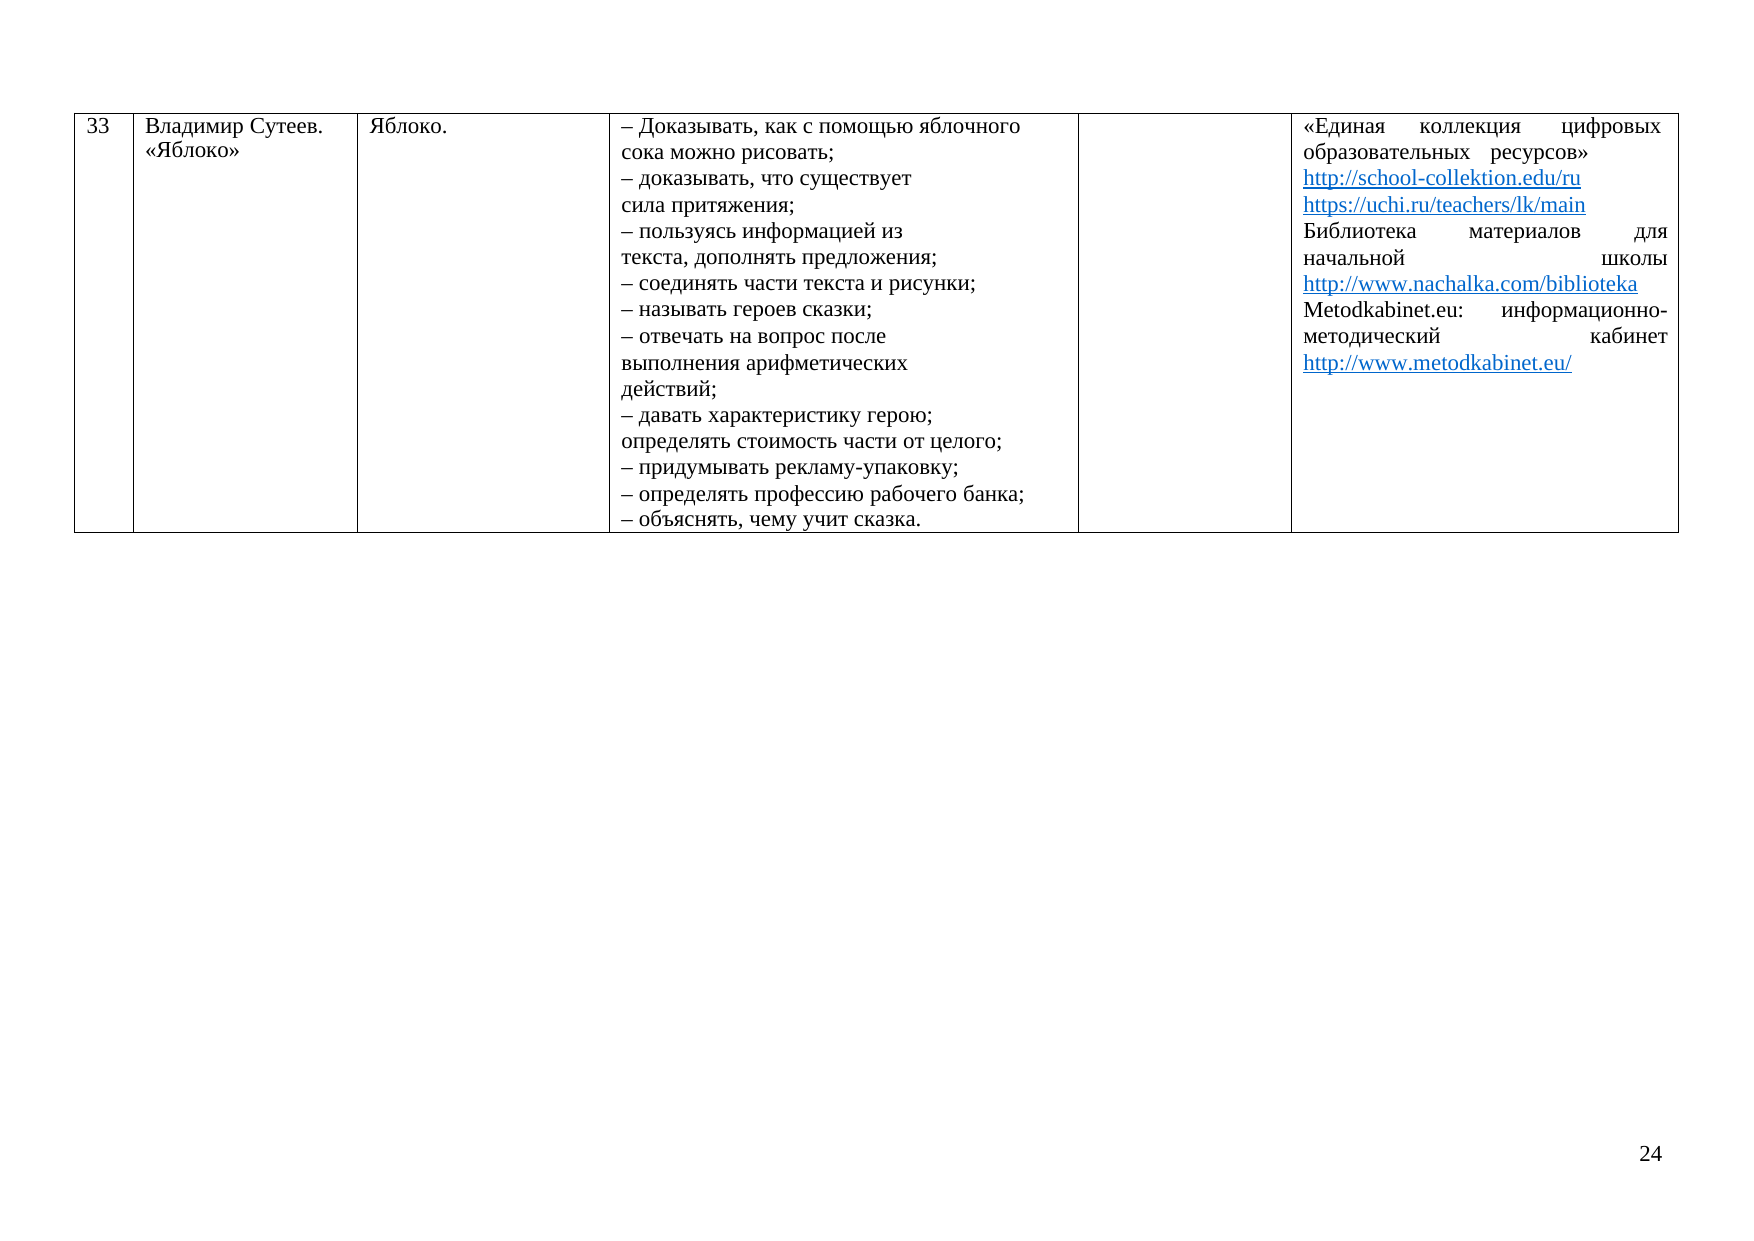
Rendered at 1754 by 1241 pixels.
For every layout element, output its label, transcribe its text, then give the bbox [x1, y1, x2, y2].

table_cell [1079, 114, 1291, 532]
table_cell «Единая коллекция цифровых образовательных ресурсов» http://school-collektion.edu/ru https://uchi.ru/teachers/lk/main Библиотека материалов для начальной школы http://www.nachalka.com/biblioteka Mеtodkabinet.eu: информационно- методический кабинет http://www.metodkabinet.eu/ [1292, 114, 1678, 532]
table_cell Яблоко. [358, 114, 609, 532]
table_cell Владимир Сутеев. «Яблоко» [134, 114, 357, 532]
table_cell 33 [75, 114, 133, 532]
table_cell Доказывать, как с помощью яблочного сока можно рисовать; доказывать, что существует сила притяжения; пользуясь информацией из текста, дополнять предложения; соединять части текста и рисунки; называть героев сказки; отвечать на вопрос после выполнения арифметических действий; давать характеристику герою; определять стоимость части от целого; придумывать рекламу-упаковку; определять профессию рабочего банка; объяснять, чему учит сказка. [610, 114, 1078, 532]
